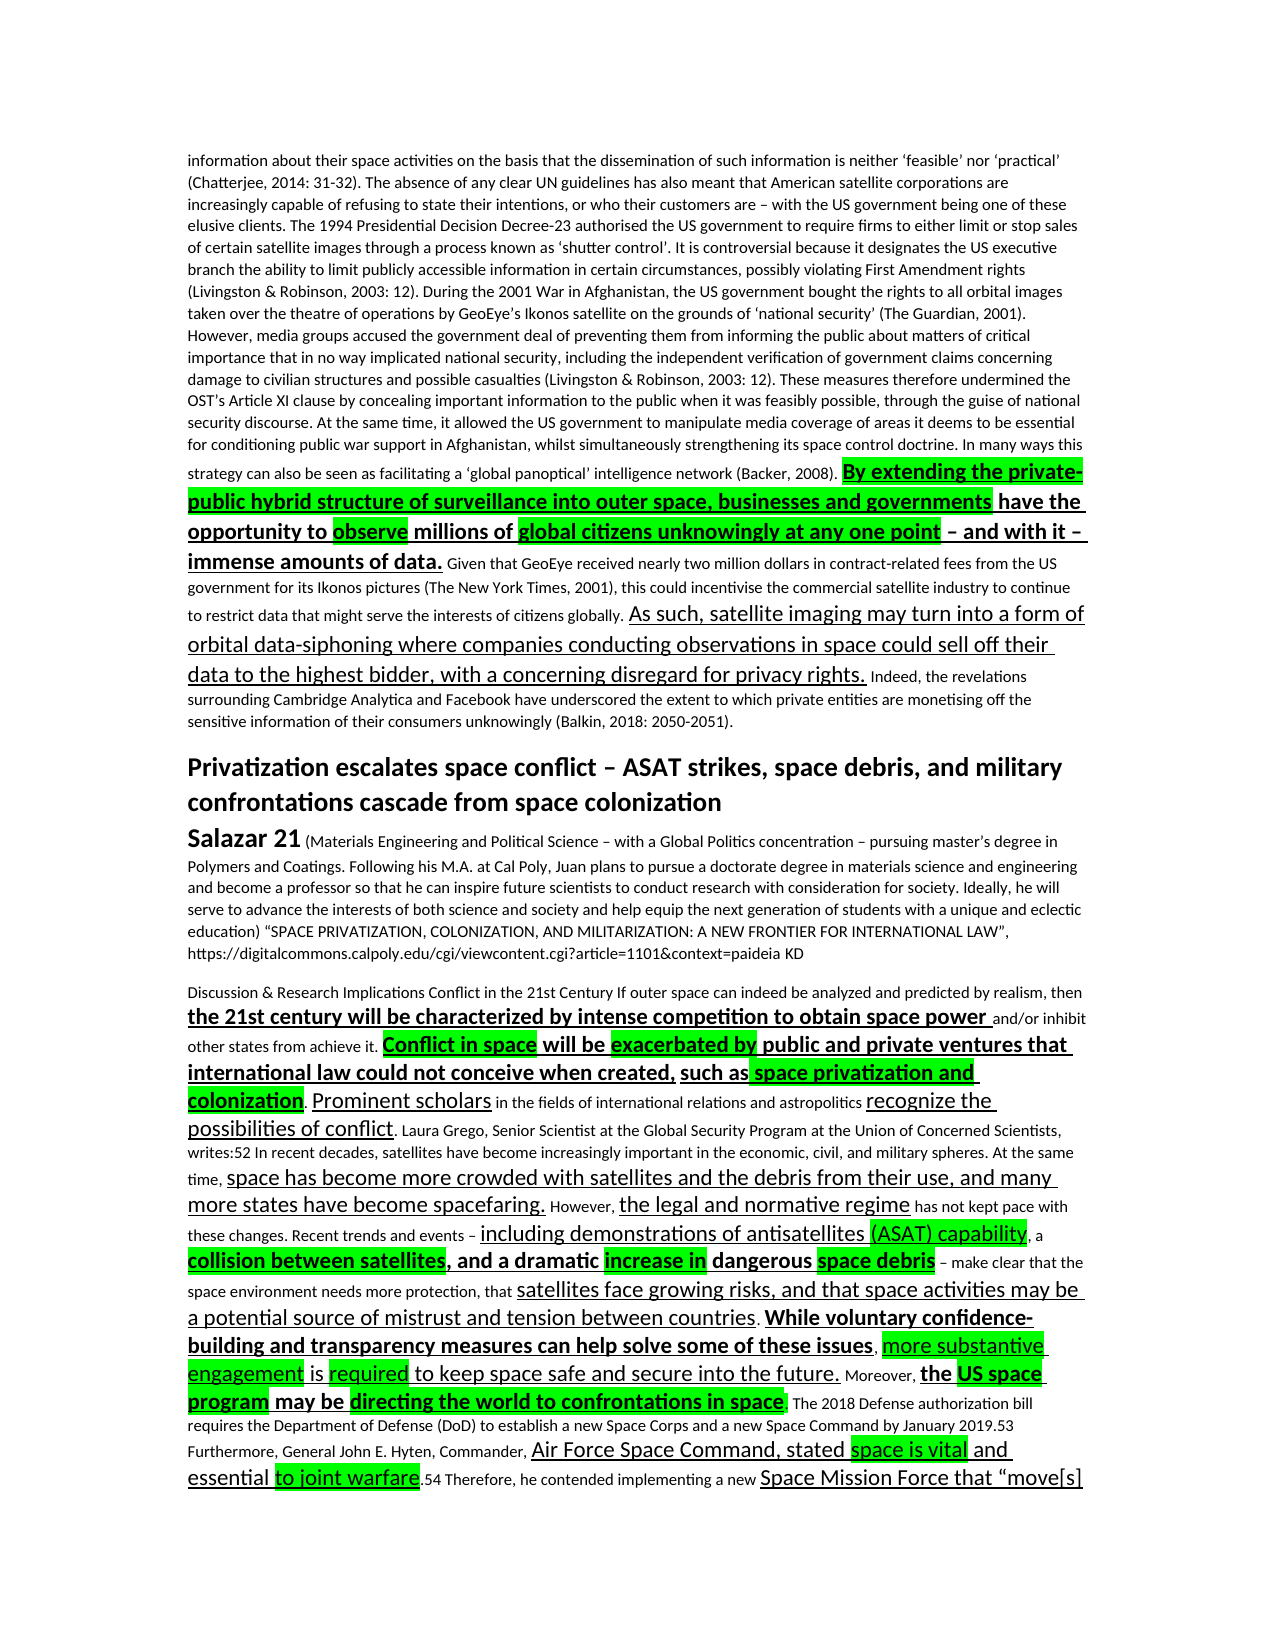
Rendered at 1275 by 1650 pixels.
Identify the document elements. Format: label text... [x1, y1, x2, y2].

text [187, 982, 1087, 1491]
subtitle Privatization escalates space conflict – ASAT strikes, space debris, and military confrontations cascade from space colonization [187, 750, 1087, 819]
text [187, 150, 1087, 541]
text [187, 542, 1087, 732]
text Salazar 21 (Materials Engineering and Political Science – with a Global Politics concentration – pursuing master’s degree in Polymers and Coatings. Following his M.A. at Cal Poly, Juan plans to pursue a doctorate degree in materials science and engineering and become a professor so that he can inspire future scientists to conduct research with consideration for society. Ideally, he will serve to advance the interests of both science and society and help equip the next generation of students with a unique and eclectic education) “SPACE PRIVATIZATION, COLONIZATION, AND MILITARIZATION: A NEW FRONTIER FOR INTERNATIONAL LAW”, https://digitalcommons.calpoly.edu/cgi/viewcontent.cgi?article=1101&context=paideia KD [187, 821, 1087, 964]
